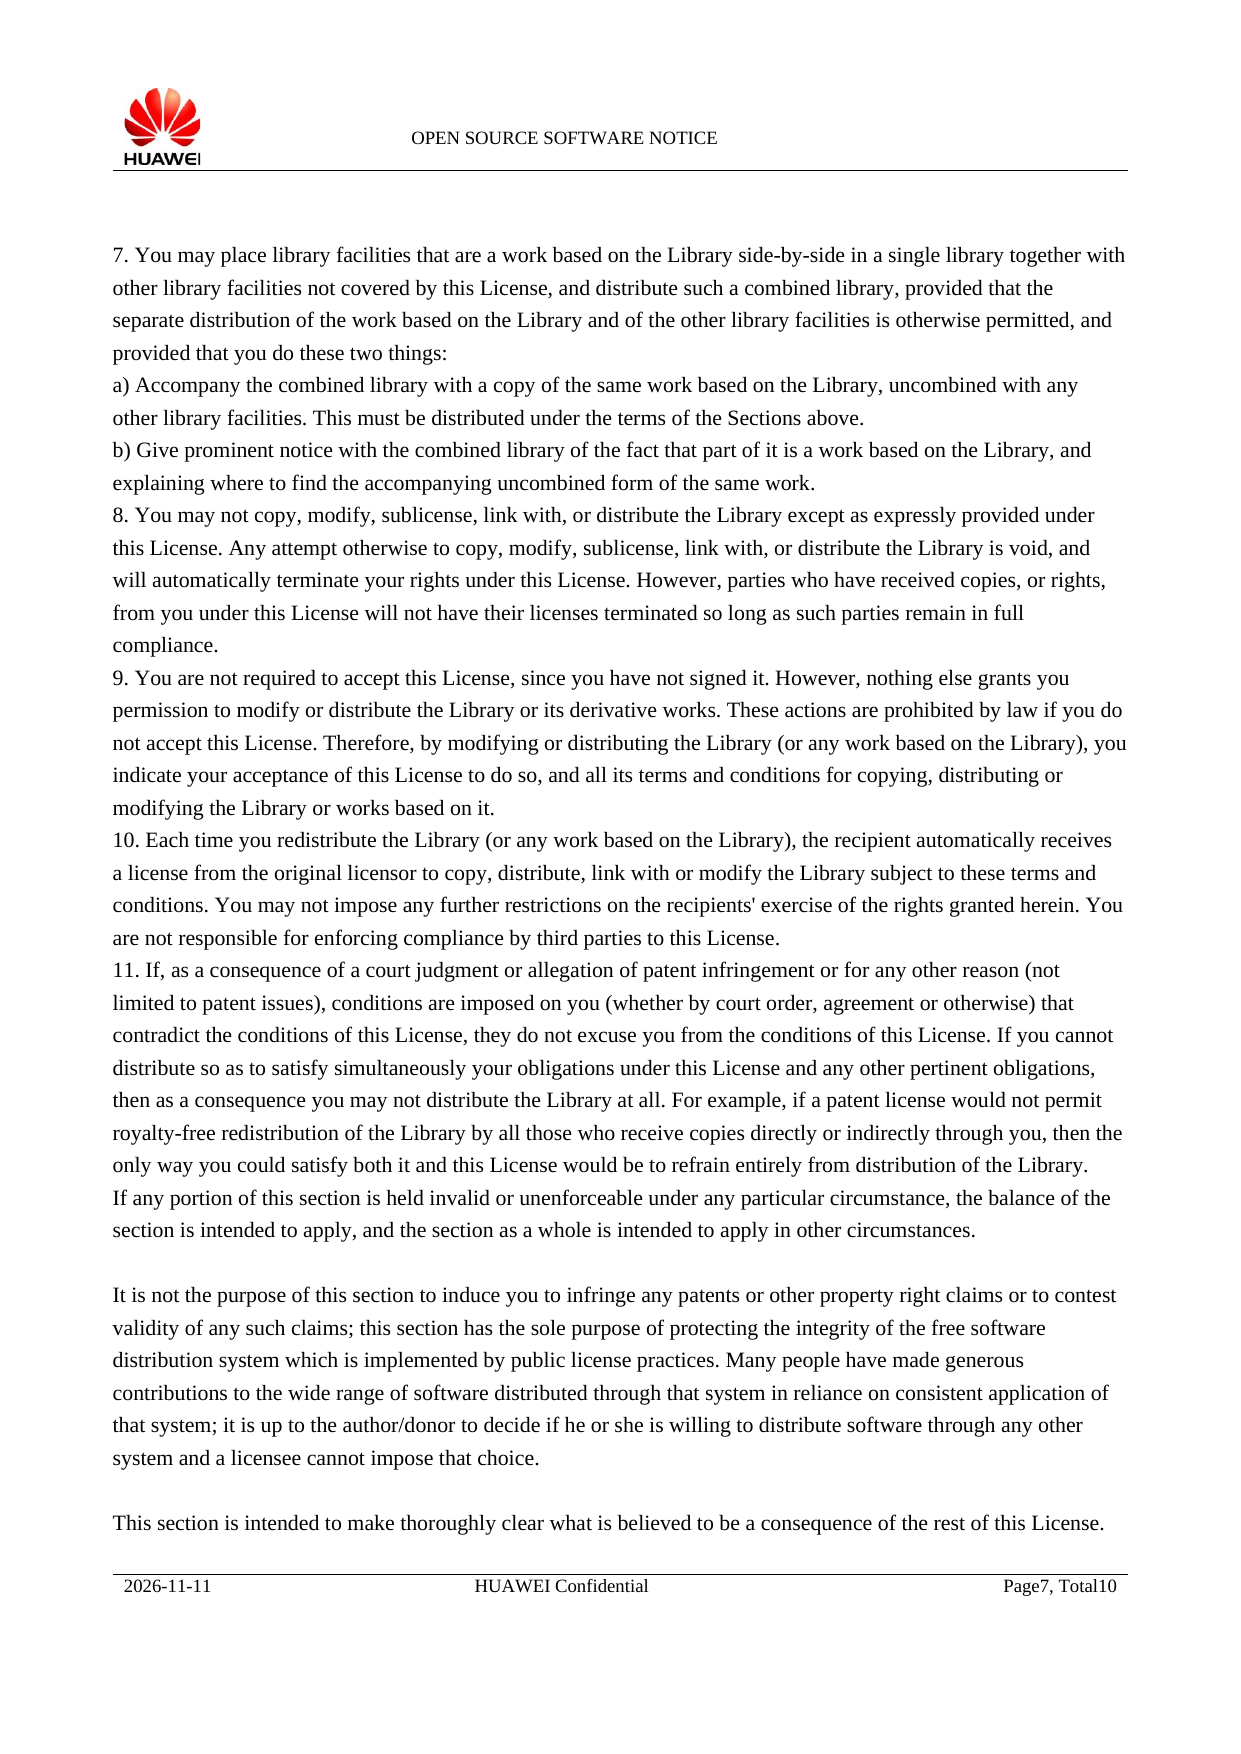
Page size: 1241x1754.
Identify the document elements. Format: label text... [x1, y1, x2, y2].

picture [124, 88, 201, 165]
